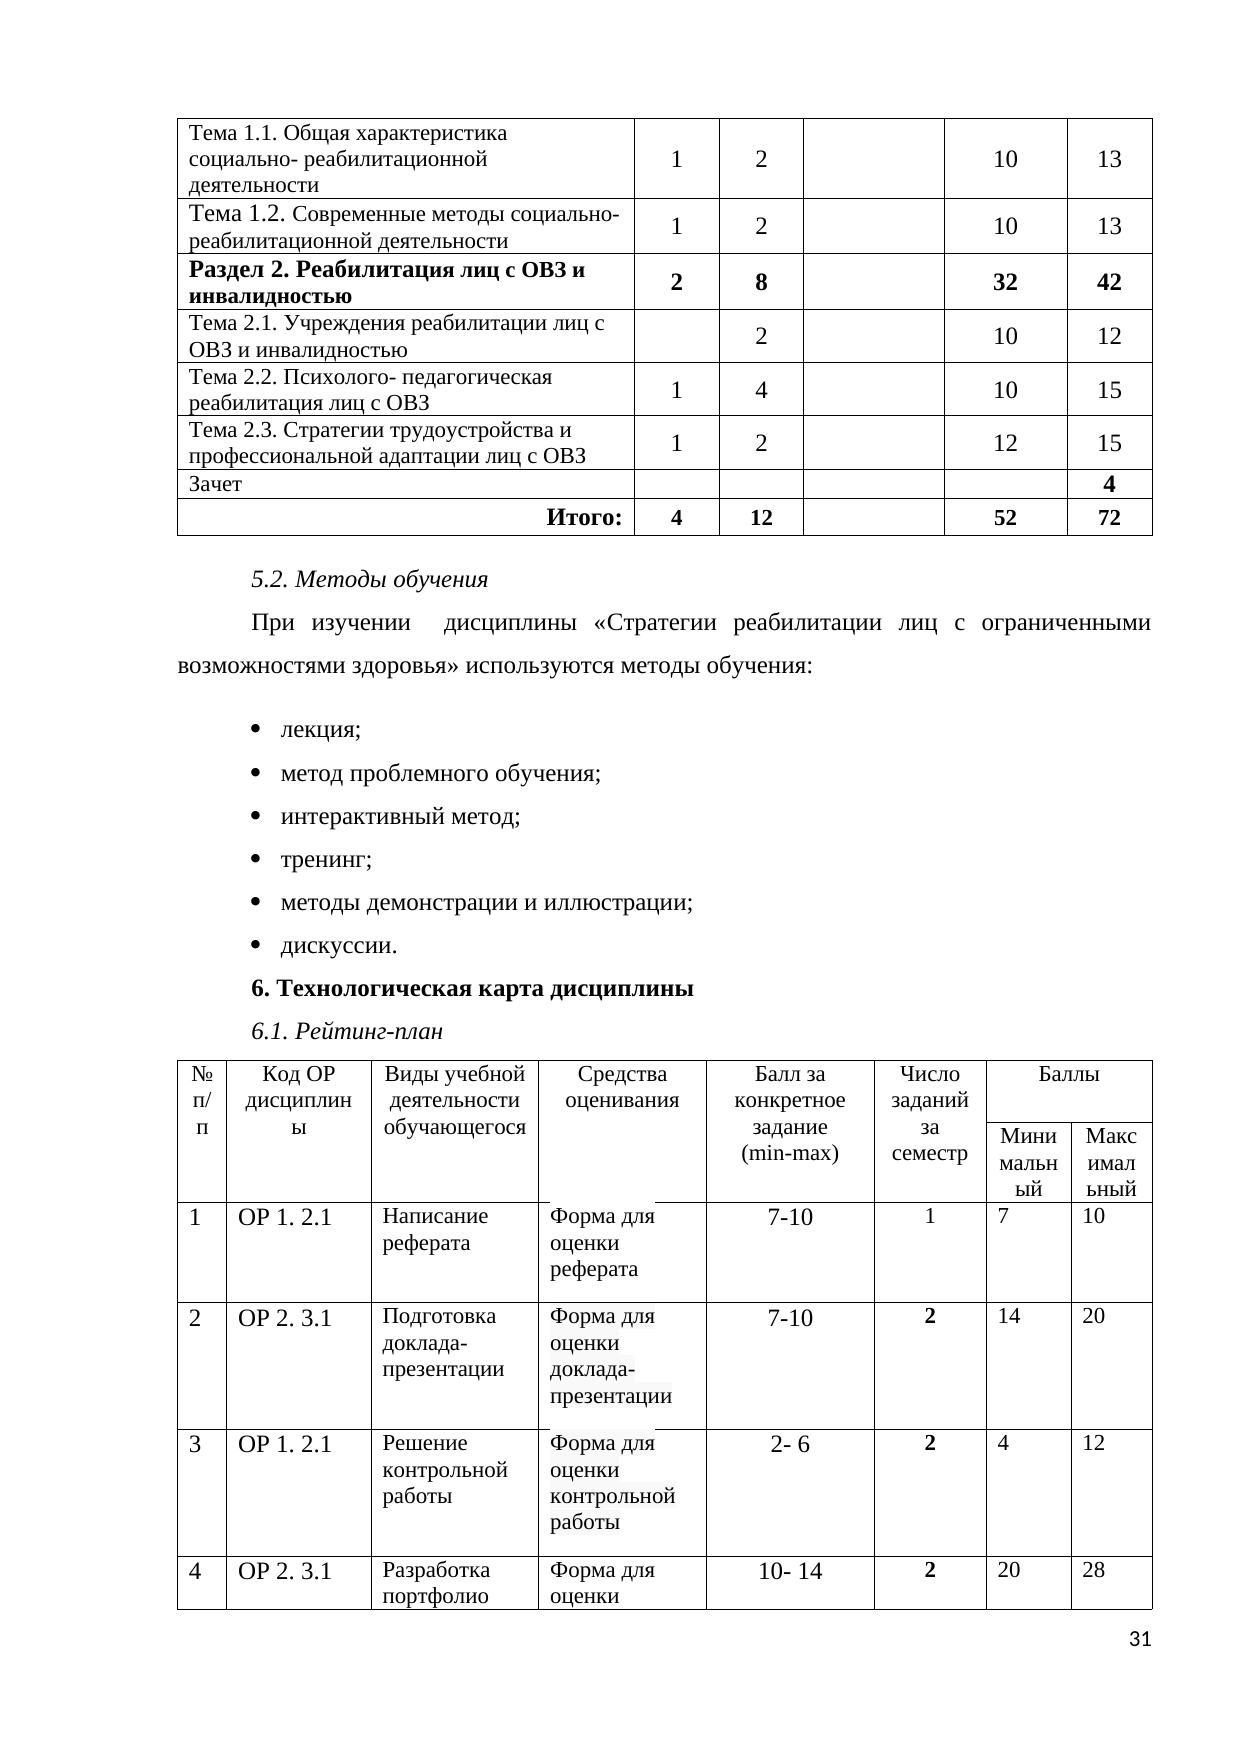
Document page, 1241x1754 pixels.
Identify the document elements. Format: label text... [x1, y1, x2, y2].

table_cell Форма для оценки контрольной работы [539, 1430, 706, 1556]
table_cell 7-10 [707, 1303, 874, 1429]
table_cell 1 [635, 363, 719, 415]
table_cell Тема 2.1. Учреждения реабилитации лиц с ОВЗ и инвалидностью [178, 310, 634, 362]
table_header Средства оценивания [539, 1061, 706, 1202]
text 6.1. Рейтинг-план [177, 1016, 1152, 1045]
list дискуссии. [177, 930, 1152, 959]
table_cell 4 [1068, 470, 1152, 498]
table_cell 42 [1068, 254, 1152, 309]
table_cell Тема 2.2. Психолого- педагогическая реабилитация лиц с ОВЗ [178, 363, 634, 415]
table_cell 2 [178, 1303, 226, 1429]
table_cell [372, 1557, 538, 1609]
table_cell 4 [635, 499, 719, 535]
table_cell Минимальный [987, 1123, 1071, 1202]
table_cell 2 [720, 310, 803, 362]
table_cell 20 [987, 1557, 1071, 1609]
table_cell [804, 310, 944, 362]
list интерактивный метод; [177, 801, 1152, 829]
table_cell 4 [720, 363, 803, 415]
table_cell [945, 470, 1067, 498]
table_cell 2 [875, 1557, 986, 1609]
table_cell 12 [1072, 1430, 1152, 1556]
table_cell Итого: [178, 499, 634, 535]
list метод проблемного обучения; [177, 758, 1152, 786]
text 6. Технологическая карта дисциплины [177, 973, 1152, 1002]
table_cell 72 [1068, 499, 1152, 535]
table_cell 32 [945, 254, 1067, 309]
table_cell 3 [178, 1430, 226, 1556]
table_cell Ор 2. 3.1 [227, 1303, 371, 1429]
table_cell Максимальный [1072, 1123, 1152, 1202]
table_cell [804, 363, 944, 415]
table_cell Тема 1.2. Современные методы социально- реабилитационной деятельности [178, 199, 634, 253]
table_cell 2- 6 [707, 1430, 874, 1556]
table_cell 13 [1068, 119, 1152, 198]
table_cell 1 [875, 1203, 986, 1302]
table_cell 10 [945, 363, 1067, 415]
table_cell Ор 2. 3.1 [227, 1557, 371, 1609]
table_cell 20 [1072, 1303, 1152, 1429]
text При изучении дисциплины «Стратегии реабилитации лиц с ограниченными возможностями здоровья» используются методы обучения: [177, 607, 1152, 679]
table_cell 7-10 [707, 1203, 874, 1302]
table_cell ОР 1. 2.1 [227, 1203, 371, 1302]
table_cell 8 [720, 254, 803, 309]
list методы демонстрации и иллюстрации; [177, 887, 1152, 916]
table_cell [804, 254, 944, 309]
table_cell ОР 1. 2.1 [227, 1430, 371, 1556]
table_cell Форма для оценки реферата [539, 1203, 706, 1302]
table_cell [804, 416, 944, 469]
table_cell 10- 14 [707, 1557, 874, 1609]
table_cell 13 [1068, 199, 1152, 253]
table_cell 15 [1068, 363, 1152, 415]
table_cell 2 [720, 119, 803, 198]
table_cell 1 [635, 416, 719, 469]
table_cell 2 [720, 199, 803, 253]
table_cell Форма для оценки доклада- презентации [539, 1303, 706, 1429]
table_header Код ОР дисциплины [227, 1061, 371, 1202]
table_cell [804, 119, 944, 198]
table_cell 7 [987, 1203, 1071, 1302]
table_cell 10 [1072, 1203, 1152, 1302]
table_cell Тема 2.3. Стратегии трудоустройства и профессиональной адаптации лиц с ОВЗ [178, 416, 634, 469]
table_cell 4 [987, 1430, 1071, 1556]
table_cell 1 [178, 1203, 226, 1302]
table_cell Зачет [178, 470, 634, 498]
table_header № п/п [178, 1061, 226, 1202]
table_cell 4 [178, 1557, 226, 1609]
table_cell 12 [945, 416, 1067, 469]
text 5.2. Методы обучения [177, 564, 1152, 593]
table_header Виды учебной деятельности обучающегося [372, 1061, 538, 1202]
table_cell 28 [1072, 1557, 1152, 1609]
table_header Число заданий за семестр [875, 1061, 986, 1202]
table_cell 12 [1068, 310, 1152, 362]
table_cell Решение контрольной работы [372, 1430, 538, 1556]
table_cell 2 [875, 1430, 986, 1556]
table_cell [804, 470, 944, 498]
table_cell 1 [635, 199, 719, 253]
table_cell Тема 1.1. Общая характеристика социально- реабилитационной деятельности [178, 119, 634, 198]
table_cell 10 [945, 119, 1067, 198]
table_cell 2 [875, 1303, 986, 1429]
table_cell Подготовка доклада- презентации [372, 1303, 538, 1429]
list лекция; [177, 714, 1152, 743]
table_cell 2 [635, 254, 719, 309]
table_cell Раздел 2. Реабилитация лиц с ОВЗ и инвалидностью [178, 254, 634, 309]
table_cell 14 [987, 1303, 1071, 1429]
table_cell [635, 470, 719, 498]
table_header Балл за конкретное задание (min-max) [707, 1061, 874, 1202]
table_cell 12 [720, 499, 803, 535]
table_cell [804, 199, 944, 253]
table_cell 10 [945, 310, 1067, 362]
table_header Баллы [987, 1061, 1152, 1122]
table_cell Написание реферата [372, 1203, 538, 1302]
table_cell 1 [635, 119, 719, 198]
table_cell 15 [1068, 416, 1152, 469]
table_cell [539, 1557, 706, 1609]
list тренинг; [177, 844, 1152, 873]
table_cell [804, 499, 944, 535]
table_cell 2 [720, 416, 803, 469]
table_cell 52 [945, 499, 1067, 535]
table_cell 10 [945, 199, 1067, 253]
table_cell [720, 470, 803, 498]
table_cell [635, 310, 719, 362]
